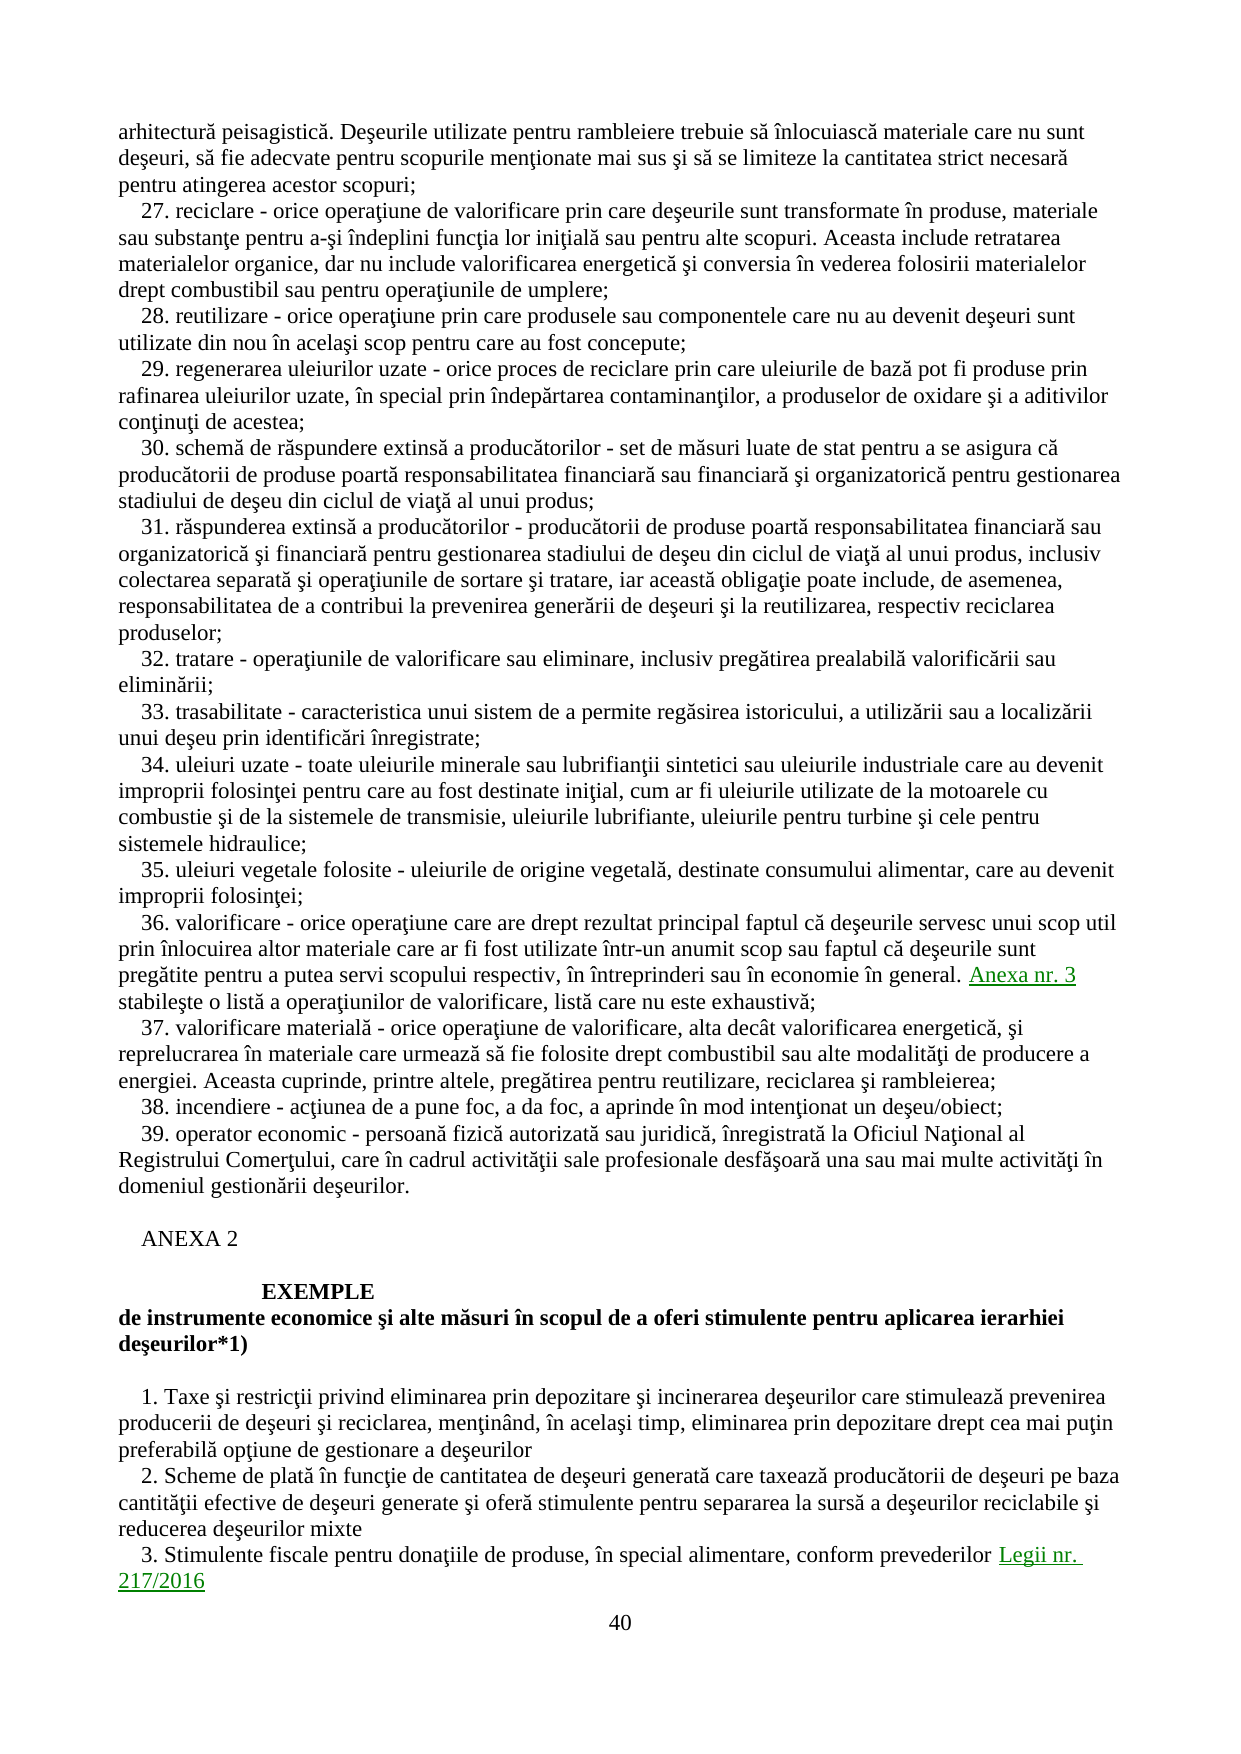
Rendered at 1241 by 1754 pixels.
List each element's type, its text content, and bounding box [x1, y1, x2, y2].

text 28. reutilizare - orice operaţiune prin care produsele sau componentele care nu au devenit deşeuri sunt utilizate din nou în acelaşi scop pentru care au fost concepute; [118, 303, 1122, 355]
text 37. valorificare materială - orice operaţiune de valorificare, alta decât valorificarea energetică, şi reprelucrarea în materiale care urmează să fie folosite drept combustibil sau alte modalităţi de producere a energiei. Aceasta cuprinde, printre altele, pregătirea pentru reutilizare, reciclarea şi rambleierea; [118, 1014, 1122, 1093]
text 3. Stimulente fiscale pentru donaţiile de produse, în special alimentare, conform prevederilor Legii nr. 217/2016 [118, 1541, 1122, 1594]
text 39. operator economic - persoană fizică autorizată sau juridică, înregistrată la Oficiul Naţional al Registrului Comerţului, care în cadrul activităţii sale profesionale desfăşoară una sau mai multe activităţi în domeniul gestionării deşeurilor. [118, 1119, 1122, 1199]
text 31. răspunderea extinsă a producătorilor - producătorii de produse poartă responsabilitatea financiară sau organizatorică şi financiară pentru gestionarea stadiului de deşeu din ciclul de viaţă al unui produs, inclusiv colectarea separată şi operaţiunile de sortare şi tratare, iar această obligaţie poate include, de asemenea, responsabilitatea de a contribui la prevenirea generării de deşeuri şi la reutilizarea, respectiv reciclarea produselor; [118, 513, 1122, 645]
text 38. incendiere - acţiunea de a pune foc, a da foc, a aprinde în mod intenţionat un deşeu/obiect; [118, 1093, 1122, 1119]
text 29. regenerarea uleiurilor uzate - orice proces de reciclare prin care uleiurile de bază pot fi produse prin rafinarea uleiurilor uzate, în special prin îndepărtarea contaminanţilor, a produselor de oxidare şi a aditivilor conţinuţi de acestea; [118, 355, 1122, 434]
text 35. uleiuri vegetale folosite - uleiurile de origine vegetală, destinate consumului alimentar, care au devenit improprii folosinţei; [118, 856, 1122, 909]
text 34. uleiuri uzate - toate uleiurile minerale sau lubrifianţii sintetici sau uleiurile industriale care au devenit improprii folosinţei pentru care au fost destinate iniţial, cum ar fi uleiurile utilizate de la motoarele cu combustie şi de la sistemele de transmisie, uleiurile lubrifiante, uleiurile pentru turbine şi cele pentru sistemele hidraulice; [118, 751, 1122, 856]
text 30. schemă de răspundere extinsă a producătorilor - set de măsuri luate de stat pentru a se asigura că producătorii de produse poartă responsabilitatea financiară sau financiară şi organizatorică pentru gestionarea stadiului de deşeu din ciclul de viaţă al unui produs; [118, 434, 1122, 513]
text 32. tratare - operaţiunile de valorificare sau eliminare, inclusiv pregătirea prealabilă valorificării sau eliminării; [118, 645, 1122, 698]
text 33. trasabilitate - caracteristica unui sistem de a permite regăsirea istoricului, a utilizării sau a localizării unui deşeu prin identificări înregistrate; [118, 698, 1122, 751]
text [118, 118, 1122, 197]
text 1. Taxe şi restricţii privind eliminarea prin depozitare şi incinerarea deşeurilor care stimulează prevenirea producerii de deşeuri şi reciclarea, menţinând, în acelaşi timp, eliminarea prin depozitare drept cea mai puţin preferabilă opţiune de gestionare a deşeurilor [118, 1383, 1122, 1462]
text ANEXA 2 [118, 1225, 1122, 1251]
text 2. Scheme de plată în funcţie de cantitatea de deşeuri generată care taxează producătorii de deşeuri pe baza cantităţii efective de deşeuri generate şi oferă stimulente pentru separarea la sursă a deşeurilor reciclabile şi reducerea deşeurilor mixte [118, 1462, 1122, 1541]
text 27. reciclare - orice operaţiune de valorificare prin care deşeurile sunt transformate în produse, materiale sau substanţe pentru a-şi îndeplini funcţia lor iniţială sau pentru alte scopuri. Aceasta include retratarea materialelor organice, dar nu include valorificarea energetică şi conversia în vederea folosirii materialelor drept combustibil sau pentru operaţiunile de umplere; [118, 197, 1122, 303]
text EXEMPLE [118, 1278, 1122, 1304]
text 36. valorificare - orice operaţiune care are drept rezultat principal faptul că deşeurile servesc unui scop util prin înlocuirea altor materiale care ar fi fost utilizate într-un anumit scop sau faptul că deşeurile sunt pregătite pentru a putea servi scopului respectiv, în întreprinderi sau în economie în general. Anexa nr. 3 stabileşte o listă a operaţiunilor de valorificare, listă care nu este exhaustivă; [118, 909, 1122, 1014]
text de instrumente economice şi alte măsuri în scopul de a oferi stimulente pentru aplicarea ierarhiei deşeurilor*1) [118, 1304, 1122, 1357]
